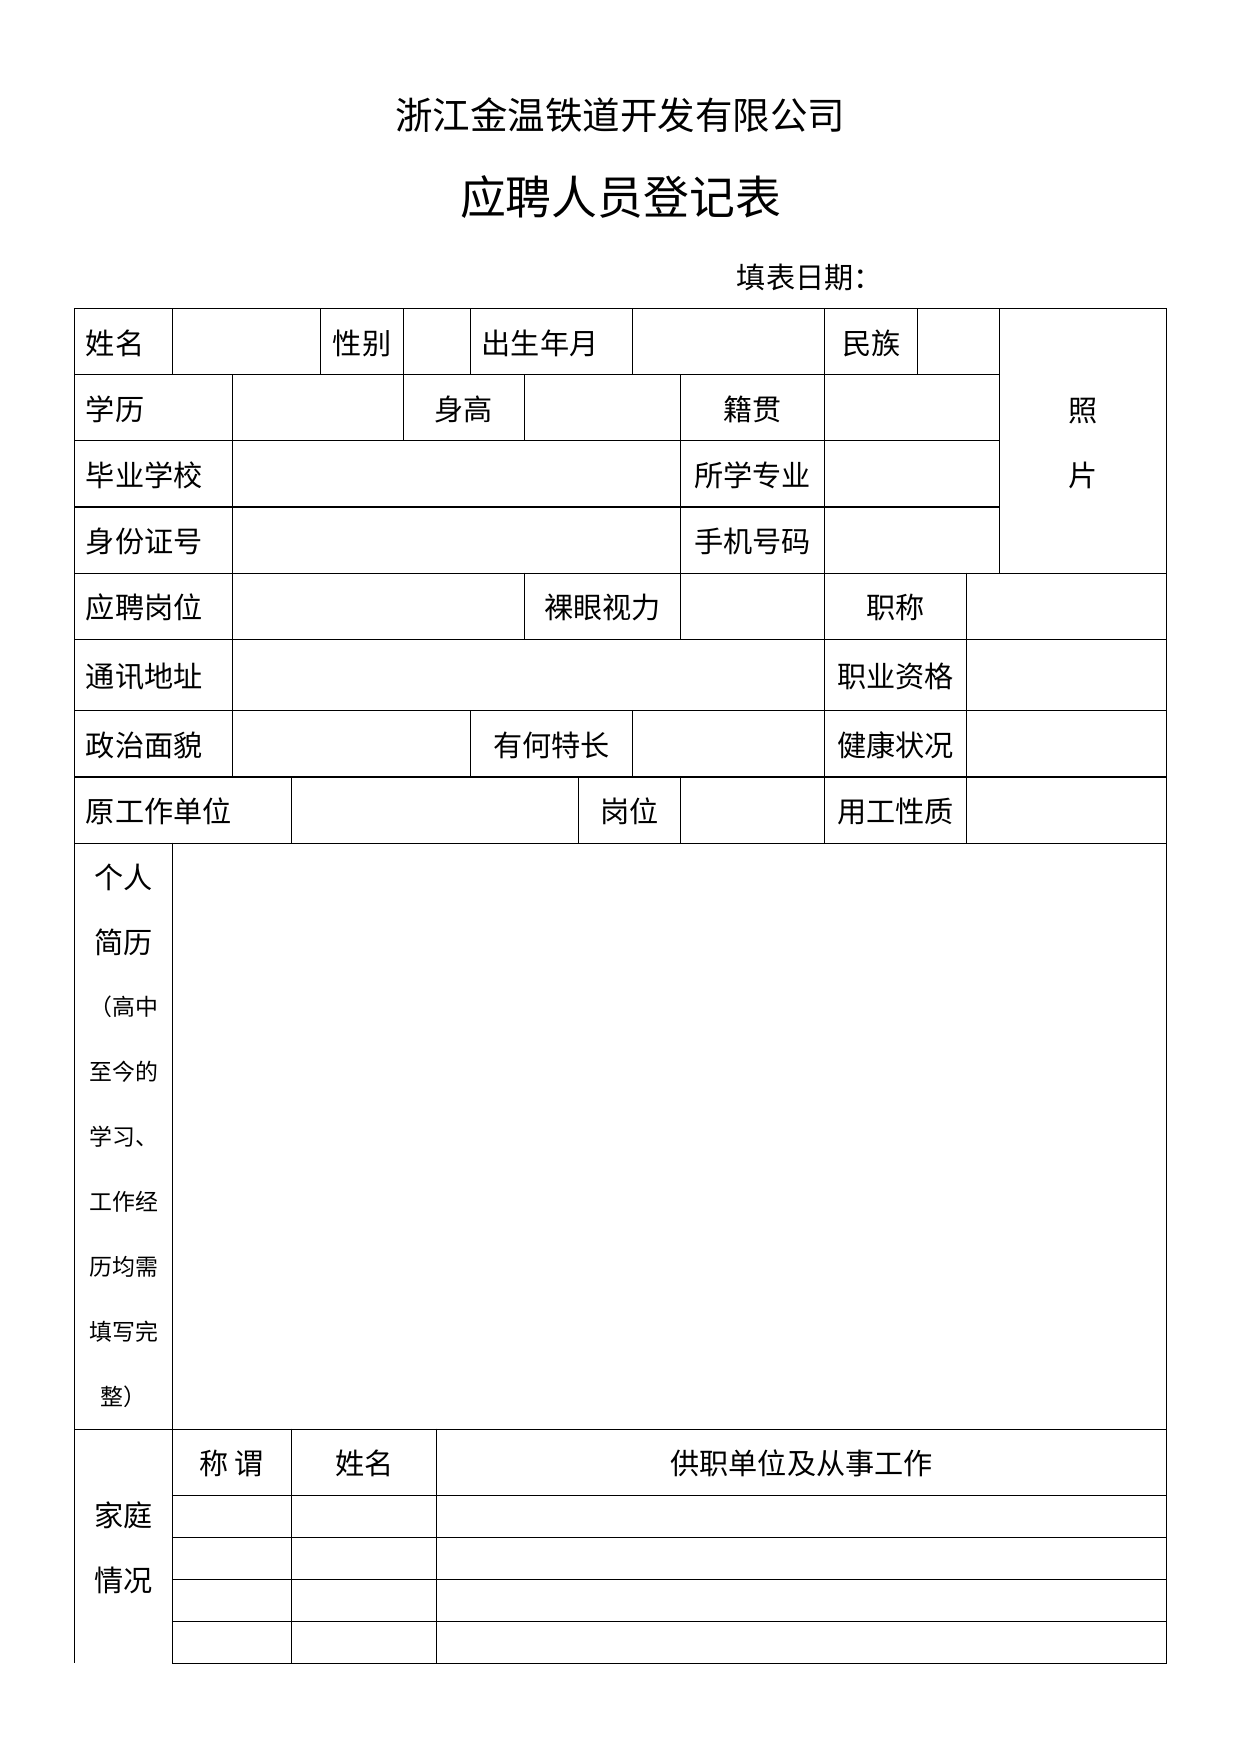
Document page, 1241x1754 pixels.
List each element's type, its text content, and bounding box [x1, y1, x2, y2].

table_header 出生年月 [471, 309, 632, 374]
table_cell [967, 574, 1166, 638]
table_cell [292, 1538, 436, 1579]
text 填表日期： [124, 243, 1116, 308]
table_cell 职称 [825, 574, 966, 638]
table_cell [292, 1580, 436, 1621]
table_cell [825, 441, 999, 506]
table_cell 籍贯 [681, 375, 824, 440]
table_cell [173, 1538, 291, 1579]
table_cell 政治面貌 [75, 711, 232, 776]
table_cell 手机号码 [681, 508, 824, 572]
table_cell [233, 508, 680, 572]
table_cell 家庭情况 [75, 1430, 172, 1663]
table_cell [825, 375, 999, 440]
table_cell [525, 375, 680, 440]
table_header 姓名 [75, 309, 172, 374]
table_cell 毕业学校 [75, 441, 232, 506]
table_header [633, 309, 824, 374]
table_header 民族 [825, 309, 917, 374]
table_cell [173, 1580, 291, 1621]
table_cell 个人简历（高中至今的学习、工作经历均需填写完整） [75, 844, 172, 1428]
table_cell [233, 375, 403, 440]
table_cell [437, 1496, 1166, 1537]
table_cell [233, 441, 680, 506]
table_cell [292, 778, 578, 842]
table_cell [233, 640, 824, 710]
table_cell [292, 1622, 436, 1663]
table_cell [233, 711, 470, 776]
table_cell 岗位 [579, 778, 680, 842]
table_cell [173, 1496, 291, 1537]
text 应聘人员登记表 [124, 146, 1116, 243]
table_cell [967, 640, 1166, 710]
table_cell 职业资格 [825, 640, 966, 710]
table_cell 裸眼视力 [525, 574, 680, 638]
table_cell [173, 844, 1166, 1428]
table_cell 身高 [404, 375, 524, 440]
table_header 照 片 [1000, 309, 1166, 572]
table_cell 供职单位及从事工作 [437, 1430, 1166, 1494]
table_cell [967, 778, 1166, 842]
table_cell [681, 778, 824, 842]
table_header [173, 309, 320, 374]
table_cell [825, 508, 999, 572]
table_cell [437, 1622, 1166, 1663]
table_cell 所学专业 [681, 441, 824, 506]
table_cell 有何特长 [471, 711, 632, 776]
table_header [404, 309, 470, 374]
table_cell [437, 1538, 1166, 1579]
table_cell [633, 711, 824, 776]
table_cell 称 谓 [173, 1430, 291, 1494]
table_cell [967, 711, 1166, 776]
table_cell [173, 1622, 291, 1663]
table_header [918, 309, 999, 374]
table_cell 健康状况 [825, 711, 966, 776]
table_cell 应聘岗位 [75, 574, 232, 638]
table_cell 学历 [75, 375, 232, 440]
table_cell [292, 1496, 436, 1537]
table_cell [681, 574, 824, 638]
table_cell 原工作单位 [75, 778, 291, 842]
table_cell 通讯地址 [75, 640, 232, 710]
table_header 性别 [321, 309, 403, 374]
text 浙江金温铁道开发有限公司 [124, 81, 1116, 146]
table_cell [233, 574, 524, 638]
table_cell 姓名 [292, 1430, 436, 1494]
table_cell [437, 1580, 1166, 1621]
table_cell 用工性质 [825, 778, 966, 842]
table_cell 身份证号 [75, 508, 232, 572]
